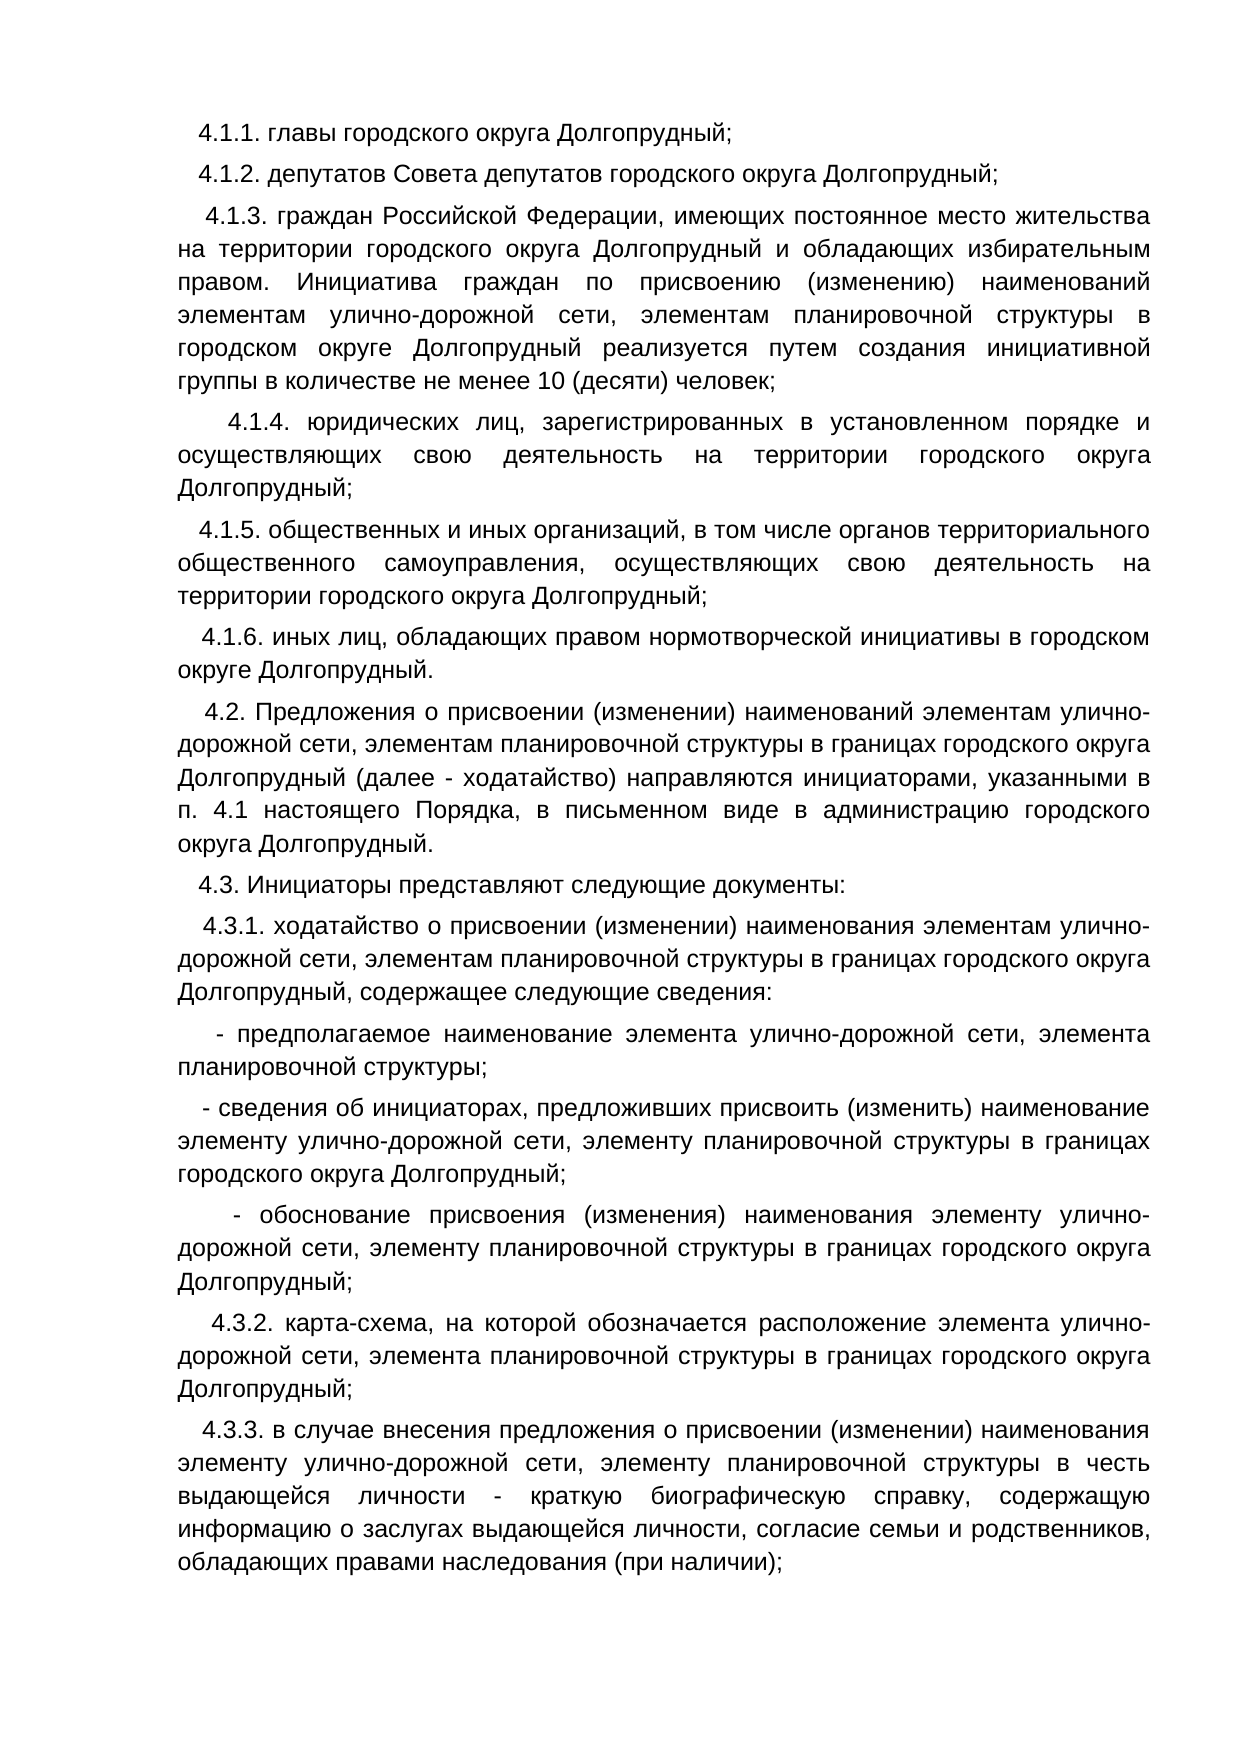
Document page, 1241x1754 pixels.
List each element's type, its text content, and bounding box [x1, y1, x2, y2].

text - предполагаемое наименование элемента улично-дорожной сети, элемента планировочной структуры; [177, 1019, 1152, 1080]
text 4.1.4. юридических лиц, зарегистрированных в установленном порядке и осуществляющих свою деятельность на территории городского округа Долгопрудный; [177, 407, 1152, 502]
text 4.1.1. главы городского округа Долгопрудный; [177, 118, 1152, 147]
text 4.1.6. иных лиц, обладающих правом нормотворческой инициативы в городском округе Долгопрудный. [177, 622, 1152, 684]
text 4.3.3. в случае внесения предложения о присвоении (изменении) наименования элементу улично-дорожной сети, элементу планировочной структуры в честь выдающейся личности - краткую биографическую справку, содержащую информацию о заслугах выдающейся личности, согласие семьи и родственников, обладающих правами наследования (при наличии); [177, 1415, 1152, 1576]
text 4.3.2. карта-схема, на которой обозначается расположение элемента улично-дорожной сети, элемента планировочной структуры в границах городского округа Долгопрудный; [177, 1308, 1152, 1403]
text 4.3. Инициаторы представляют следующие документы: [177, 870, 1152, 899]
text 4.1.3. граждан Российской Федерации, имеющих постоянное место жительства на территории городского округа Долгопрудный и обладающих избирательным правом. Инициатива граждан по присвоению (изменению) наименований элементам улично-дорожной сети, элементам планировочной структуры в городском округе Долгопрудный реализуется путем создания инициативной группы в количестве не менее 10 (десяти) человек; [177, 201, 1152, 395]
text 4.3.1. ходатайство о присвоении (изменении) наименования элементам улично-дорожной сети, элементам планировочной структуры в границах городского округа Долгопрудный, содержащее следующие сведения: [177, 911, 1152, 1006]
text 4.1.2. депутатов Совета депутатов городского округа Долгопрудный; [177, 159, 1152, 188]
text 4.2. Предложения о присвоении (изменении) наименований элементам улично-дорожной сети, элементам планировочной структуры в границах городского округа Долгопрудный (далее - ходатайство) направляются инициаторами, указанными в п. 4.1 настоящего Порядка, в письменном виде в администрацию городского округа Долгопрудный. [177, 696, 1152, 857]
text - сведения об инициаторах, предложивших присвоить (изменить) наименование элементу улично-дорожной сети, элементу планировочной структуры в границах городского округа Долгопрудный; [177, 1093, 1152, 1188]
text - обоснование присвоения (изменения) наименования элементу улично- дорожной сети, элементу планировочной структуры в границах городского округа Долгопрудный; [177, 1200, 1152, 1295]
text 4.1.5. общественных и иных организаций, в том числе органов территориального общественного самоуправления, осуществляющих свою деятельность на территории городского округа Долгопрудный; [177, 515, 1152, 609]
